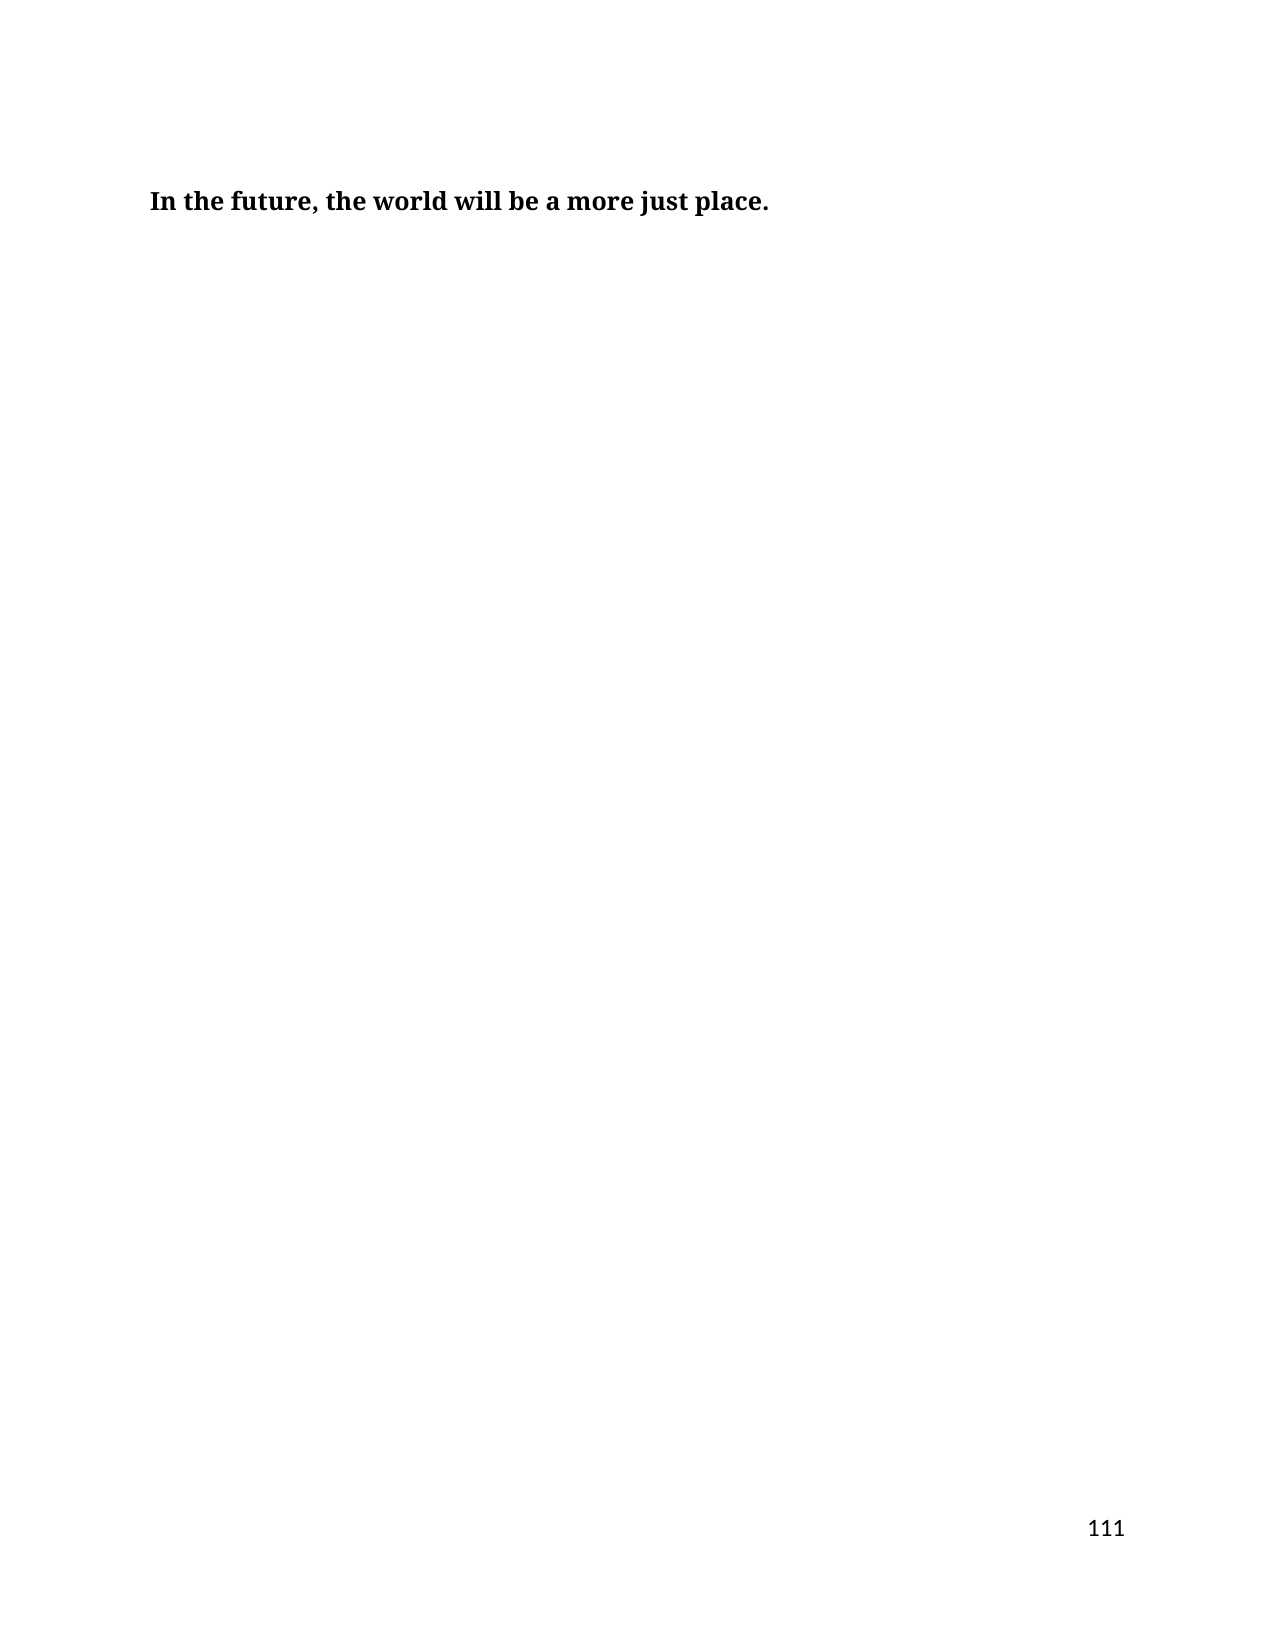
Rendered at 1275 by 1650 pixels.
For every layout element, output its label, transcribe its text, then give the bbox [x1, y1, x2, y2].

text In the future, the world will be a more just place. [150, 184, 1125, 218]
